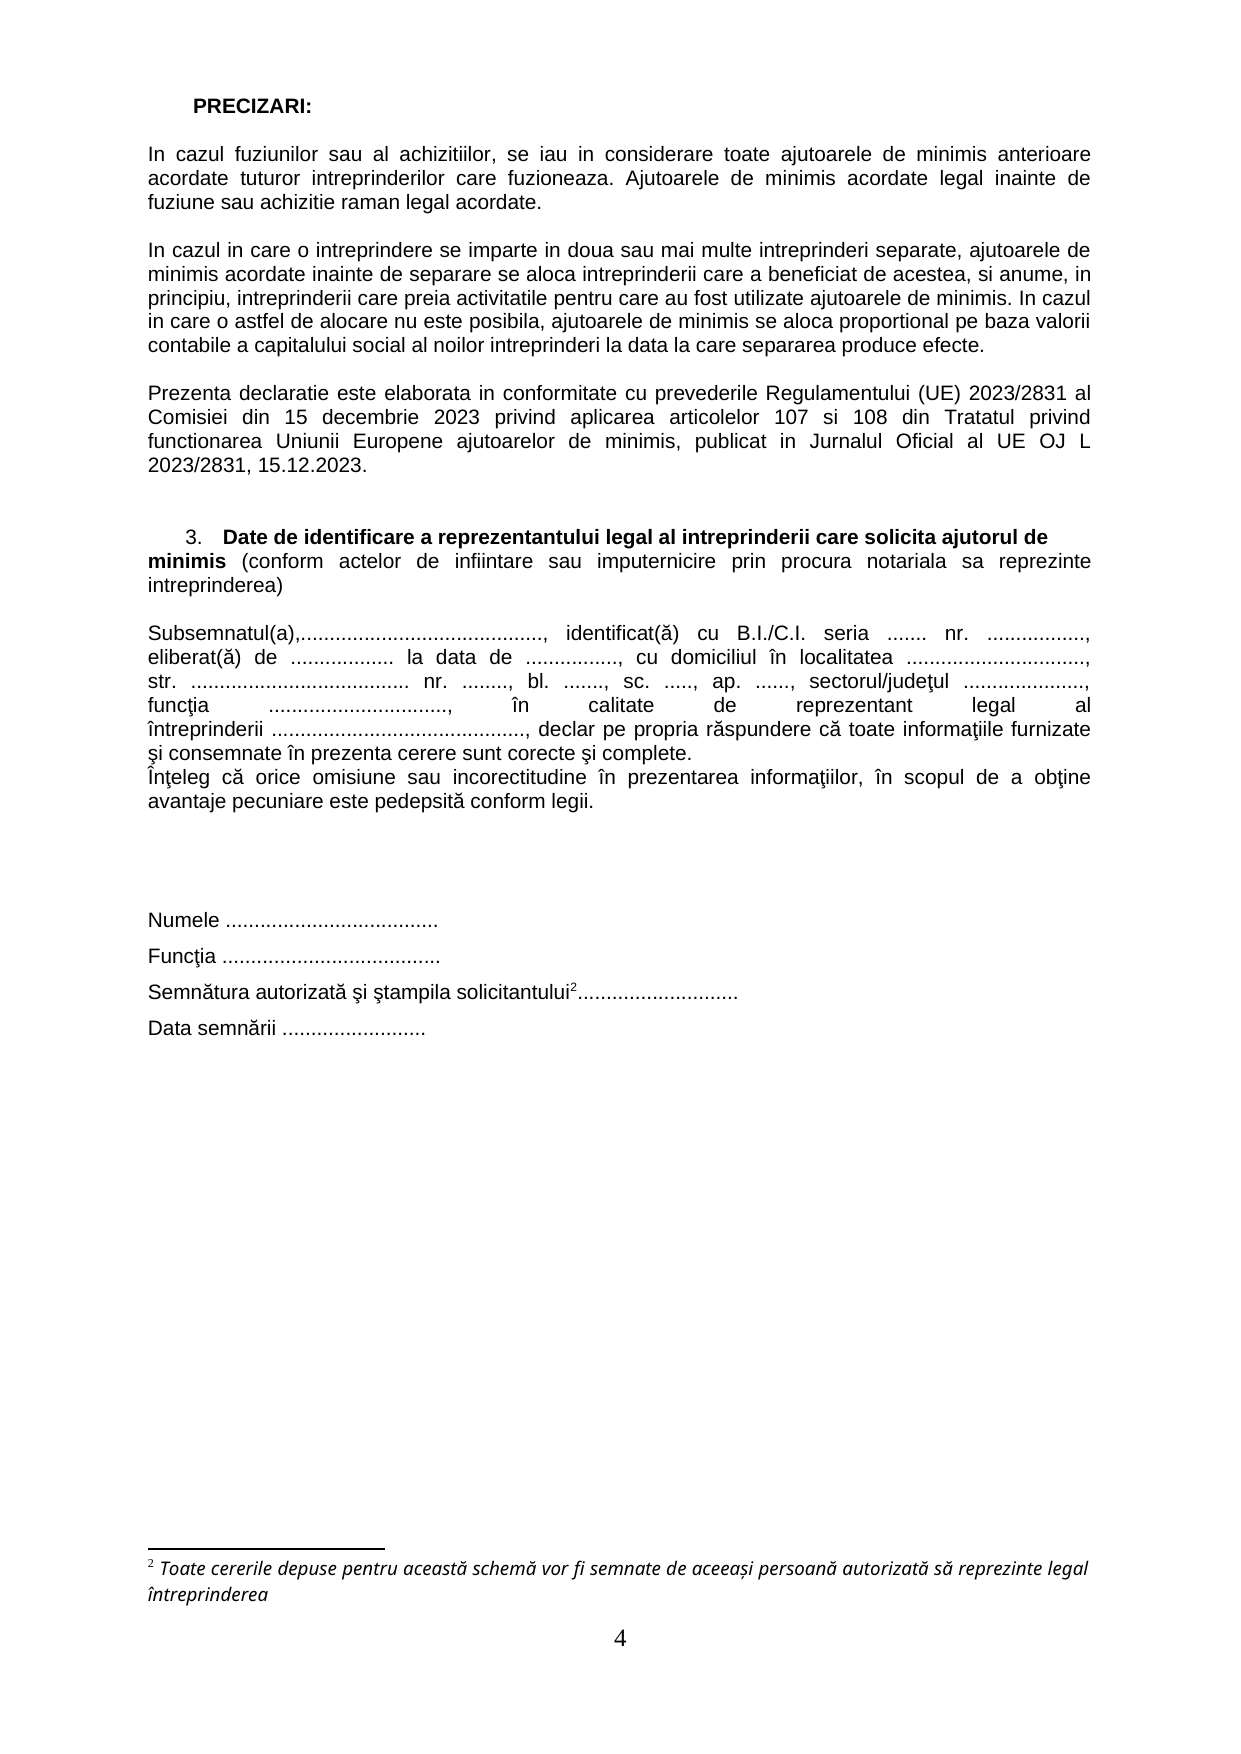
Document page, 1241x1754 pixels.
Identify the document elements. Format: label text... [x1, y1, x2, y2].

text In cazul fuziunilor sau al achizitiilor, se iau in considerare toate ajutoarele de minimis anterioare acordate tuturor intreprinderilor care fuzioneaza. Ajutoarele de minimis acordate legal inainte de fuziune sau achizitie raman legal acordate. [148, 142, 1093, 213]
text Semnătura autorizată şi ştampila solicitantului............................ [148, 980, 1093, 1004]
text Funcţia ...................................... [148, 944, 1093, 968]
text PRECIZARI: [193, 94, 1093, 118]
text Data semnării ......................... [148, 1016, 1093, 1040]
text Subsemnatul(a),.........................................., identificat(ă) cu B.I./C.I. seria ....... nr. ................., eliberat(ă) de .................. la data de ................, cu domiciliul în localitatea ..............................., str. ...................................... nr. ........, bl. ......., sc. ....., ap. ......, sectorul/judeţul ....................., funcţia ..............................., în calitate de reprezentant legal al întreprinderii ............................................, declar pe propria răspundere că toate informaţiile furnizate şi consemnate în prezenta cerere sunt corecte şi complete. [148, 621, 1093, 764]
text minimis (conform actelor de infiintare sau imputernicire prin procura notariala sa reprezinte intreprinderea) [148, 549, 1093, 597]
text Prezenta declaratie este elaborata in conformitate cu prevederile Regulamentului (UE) 2023/2831 al Comisiei din 15 decembrie 2023 privind aplicarea articolelor 107 si 108 din Tratatul privind functionarea Uniunii Europene ajutoarelor de minimis, publicat in Jurnalul Oficial al UE OJ L 2023/2831, 15.12.2023. [148, 381, 1093, 477]
text Numele ..................................... [148, 908, 1093, 932]
text Înţeleg că orice omisiune sau incorectitudine în prezentarea informaţiilor, în scopul de a obţine avantaje pecuniare este pedepsită conform legii. [148, 764, 1093, 812]
list Date de identificare a reprezentantului legal al intreprinderii care solicita ajutorul de [185, 525, 1093, 549]
text In cazul in care o intreprindere se imparte in doua sau mai multe intreprinderi separate, ajutoarele de minimis acordate inainte de separare se aloca intreprinderii care a beneficiat de acestea, si anume, in principiu, intreprinderii care preia activitatile pentru care au fost utilizate ajutoarele de minimis. In cazul in care o astfel de alocare nu este posibila, ajutoarele de minimis se aloca proportional pe baza valorii contabile a capitalului social al noilor intreprinderi la data la care separarea produce efecte. [148, 237, 1093, 357]
